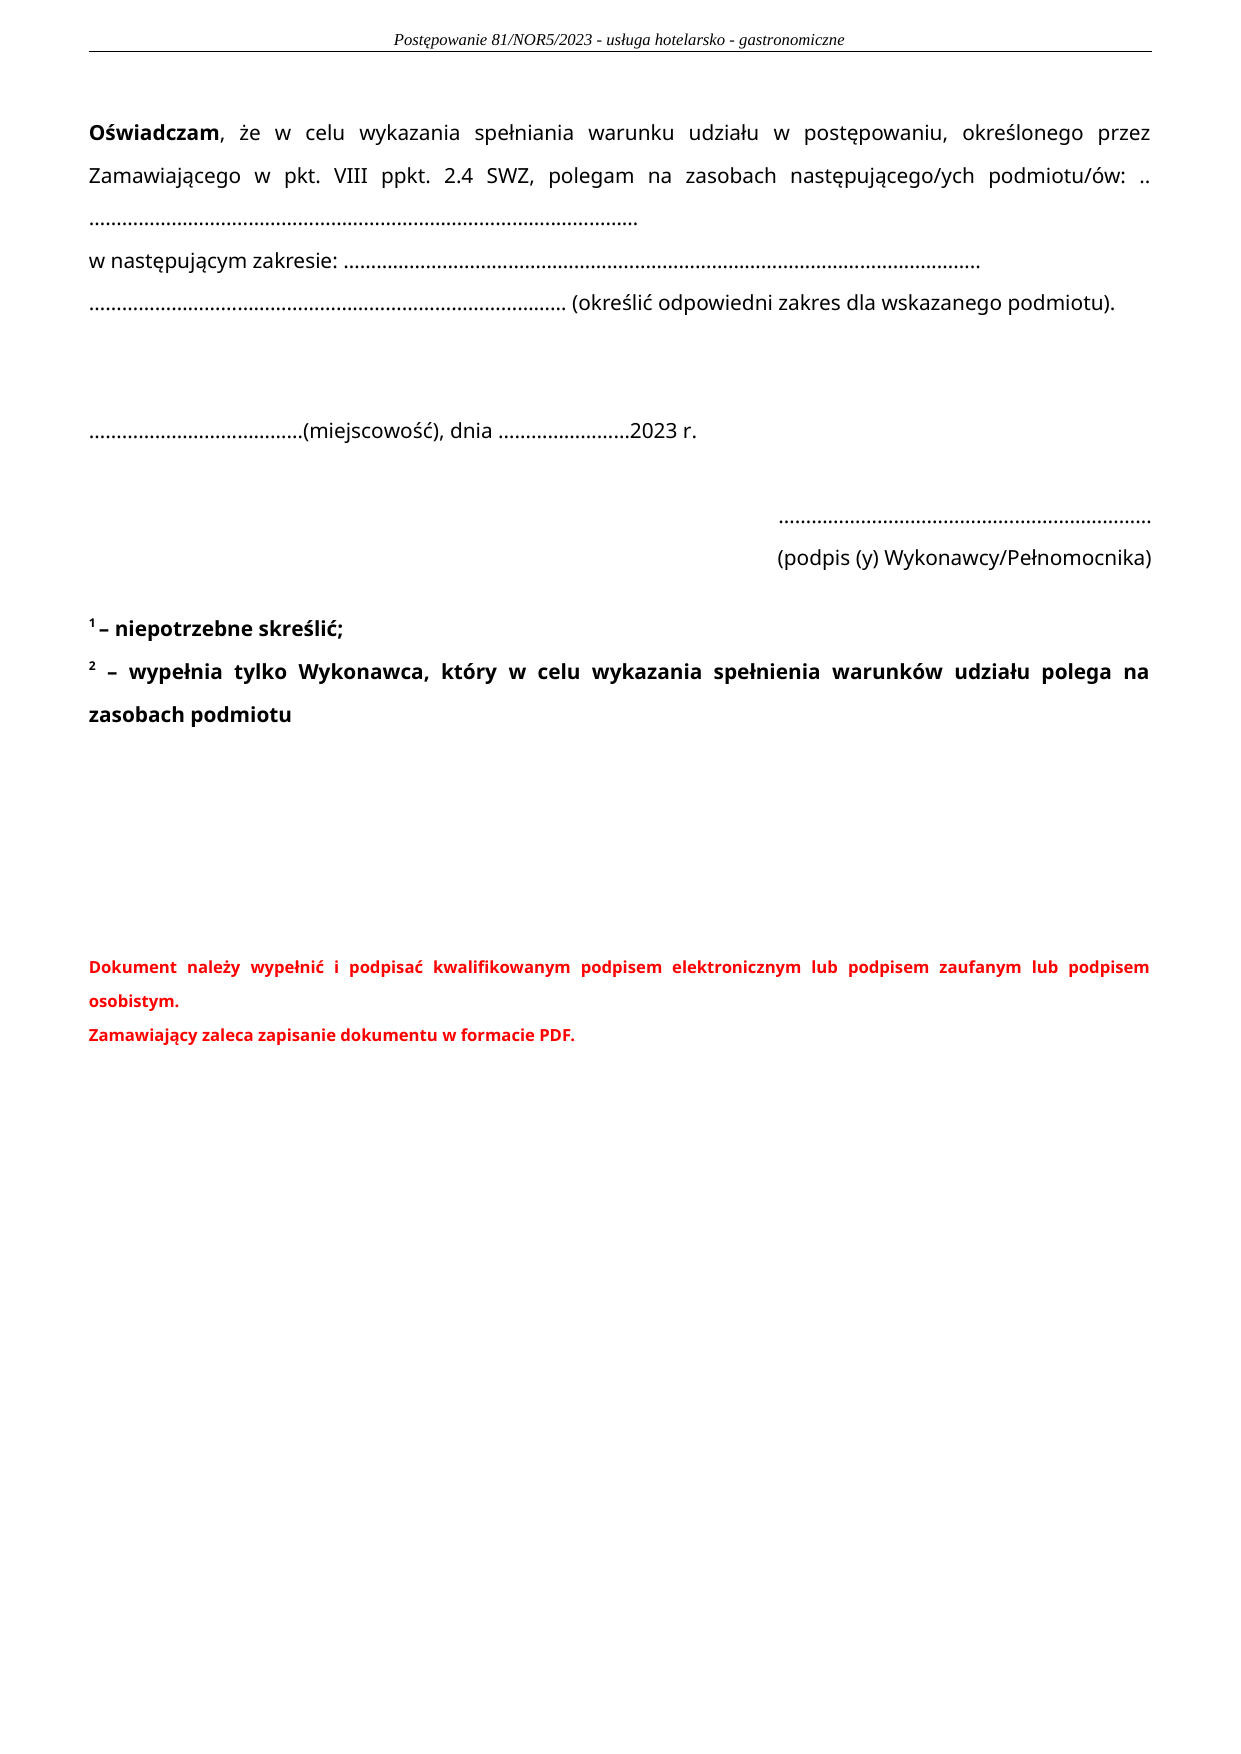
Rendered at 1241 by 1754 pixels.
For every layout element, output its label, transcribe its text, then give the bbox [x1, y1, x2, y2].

text (podpis (y) Wykonawcy/Pełnomocnika) [89, 543, 1152, 572]
text …………………………………(miejscowość), dnia ……………………2023 r. [89, 416, 1152, 445]
text Zamawiający zaleca zapisanie dokumentu w formacie PDF. [89, 1023, 1152, 1046]
text …………………………………………………………………………… (określić odpowiedni zakres dla wskazanego podmiotu). [89, 288, 1152, 317]
text Dokument należy wypełnić i podpisać kwalifikowanym podpisem elektronicznym lub podpisem zaufanym lub podpisem osobistym. [89, 955, 1152, 1012]
text 1 – niepotrzebne skreślić; [89, 614, 1152, 643]
text ……………………………………..…………………… [89, 501, 1152, 529]
text w następującym zakresie: ……………………………………………....…………………………………………..……….. [89, 246, 1152, 274]
text 2 – wypełnia tylko Wykonawca, który w celu wykazania spełnienia warunków udziału polega na zasobach podmiotu [89, 657, 1152, 728]
text Oświadczam, że w celu wykazania spełniania warunku udziału w postępowaniu, określonego przez Zamawiającego w pkt. VIII ppkt. 2.4 SWZ, polegam na zasobach następującego/ych podmiotu/ów: ..…………………….….………………………………………………..…………… [89, 118, 1152, 232]
